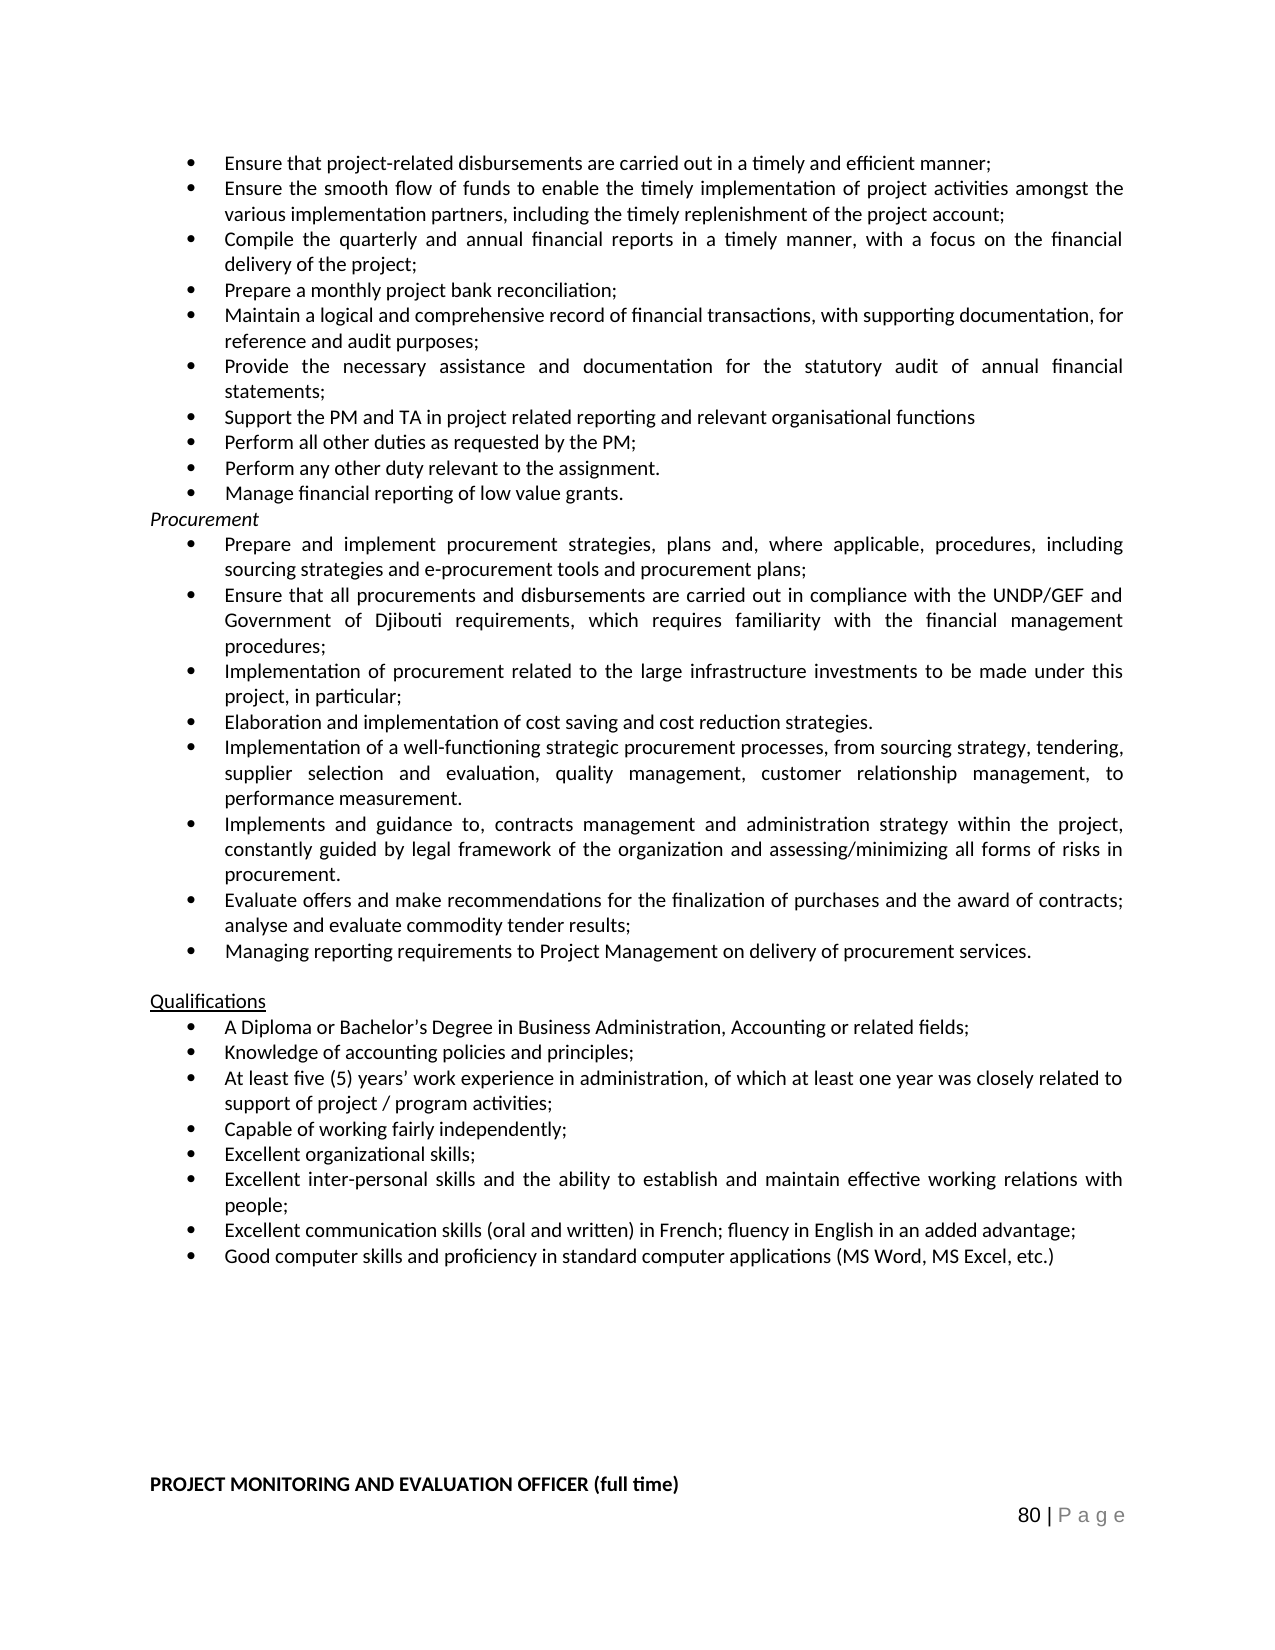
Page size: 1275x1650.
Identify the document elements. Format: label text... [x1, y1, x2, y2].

list Provide the necessary assistance and documentation for the statutory audit of annual financial statements; [187, 353, 1125, 404]
list Ensure the smooth flow of funds to enable the timely implementation of project activities amongst the various implementation partners, including the timely replenishment of the project account; [187, 175, 1125, 226]
text Procurement [150, 506, 1125, 531]
list Good computer skills and proficiency in standard computer applications (MS Word, MS Excel, etc.) [187, 1243, 1125, 1268]
list Perform any other duty relevant to the assignment. [187, 455, 1127, 480]
list A Diploma or Bachelor’s Degree in Business Administration, Accounting or related fields; [187, 1014, 1125, 1039]
list At least five (5) years’ work experience in administration, of which at least one year was closely related to support of project / program activities; [187, 1065, 1125, 1116]
list Maintain a logical and comprehensive record of financial transactions, with supporting documentation, for reference and audit purposes; [187, 302, 1125, 353]
list Ensure that all procurements and disbursements are carried out in compliance with the UNDP/GEF and Government of Djibouti requirements, which requires familiarity with the financial management procedures; [187, 582, 1125, 658]
list Manage financial reporting of low value grants. [187, 480, 1127, 506]
list Excellent communication skills (oral and written) in French; fluency in English in an added advantage; [187, 1217, 1125, 1243]
list Implementation of a well-functioning strategic procurement processes, from sourcing strategy, tendering, supplier selection and evaluation, quality management, customer relationship management, to performance measurement. [187, 734, 1125, 811]
list Excellent organizational skills; [187, 1141, 1125, 1167]
list Capable of working fairly independently; [187, 1116, 1125, 1141]
text PROJECT MONITORING AND EVALUATION OFFICER (full time) [150, 1472, 1125, 1497]
list Knowledge of accounting policies and principles; [187, 1039, 1125, 1065]
list Managing reporting requirements to Project Management on delivery of procurement services. [187, 938, 1127, 963]
text Qualifications [150, 989, 1125, 1014]
list Implements and guidance to, contracts management and administration strategy within the project, constantly guided by legal framework of the organization and assessing/minimizing all forms of risks in procurement. [187, 811, 1125, 887]
list Compile the quarterly and annual financial reports in a timely manner, with a focus on the financial delivery of the project; [187, 226, 1125, 277]
list Elaboration and implementation of cost saving and cost reduction strategies. [187, 709, 1125, 734]
list Prepare a monthly project bank reconciliation; [187, 277, 1125, 302]
list Perform all other duties as requested by the PM; [187, 429, 1125, 455]
list Excellent inter-personal skills and the ability to establish and maintain effective working relations with people; [187, 1167, 1125, 1217]
list Implementation of procurement related to the large infrastructure investments to be made under this project, in particular; [187, 658, 1125, 709]
list Ensure that project-related disbursements are carried out in a timely and efficient manner; [187, 150, 1125, 175]
list Evaluate offers and make recommendations for the finalization of purchases and the award of contracts; analyse and evaluate commodity tender results; [187, 887, 1125, 938]
list Support the PM and TA in project related reporting and relevant organisational functions [187, 404, 1125, 429]
list Prepare and implement procurement strategies, plans and, where applicable, procedures, including sourcing strategies and e-procurement tools and procurement plans; [187, 531, 1125, 582]
